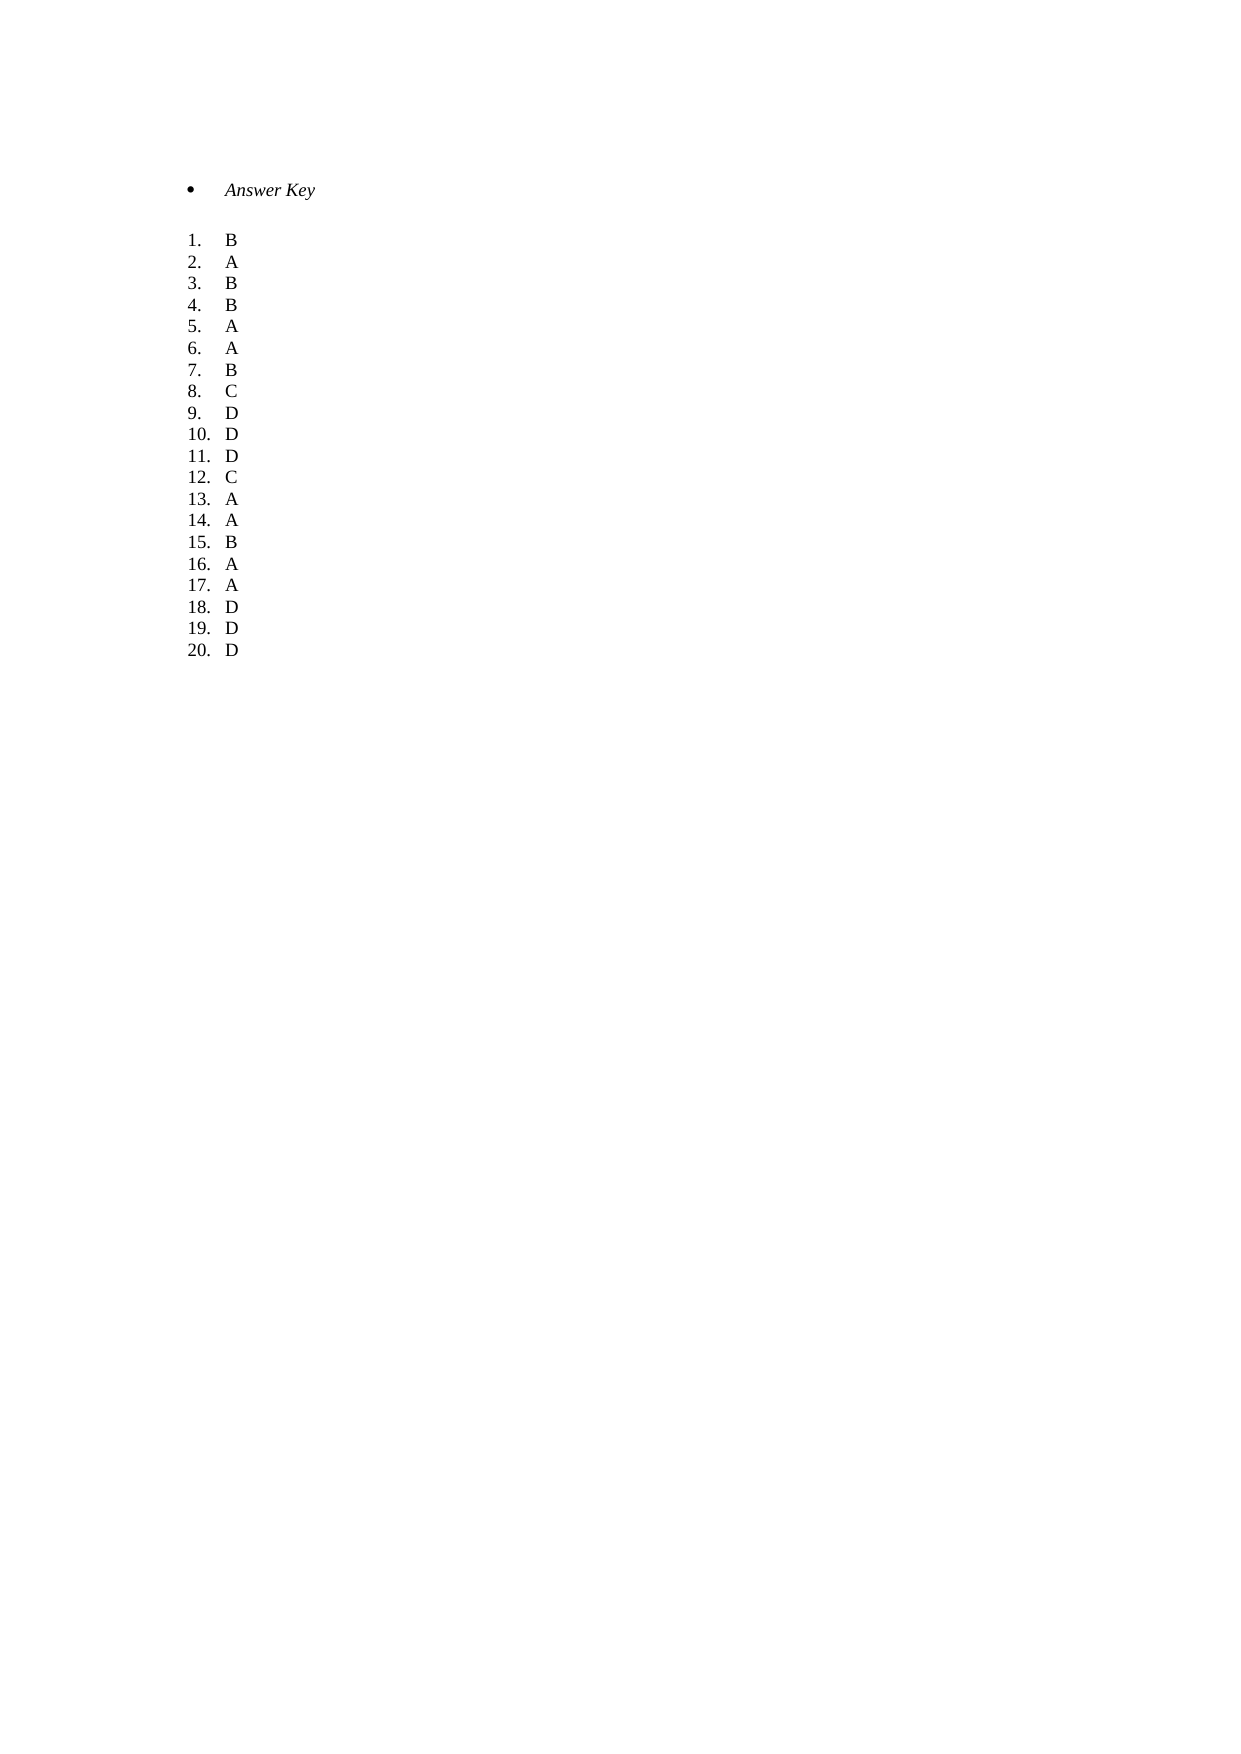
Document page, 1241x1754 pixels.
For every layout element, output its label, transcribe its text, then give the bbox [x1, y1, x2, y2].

list B [187, 272, 1090, 294]
list C [187, 380, 1090, 402]
list A [187, 251, 1090, 272]
list A [187, 552, 1090, 574]
list D [187, 445, 1090, 466]
list D [187, 402, 1090, 423]
list D [187, 596, 1090, 617]
list B [187, 294, 1090, 315]
list Answer Key [187, 179, 1090, 200]
list A [187, 337, 1090, 358]
list A [187, 488, 1090, 509]
list B [187, 531, 1090, 552]
list D [187, 639, 1090, 660]
list A [187, 315, 1090, 337]
list D [187, 617, 1090, 639]
list A [187, 574, 1090, 596]
list B [187, 358, 1090, 380]
list C [187, 466, 1090, 488]
list B [187, 229, 1090, 251]
list A [187, 509, 1090, 531]
list D [187, 423, 1090, 445]
